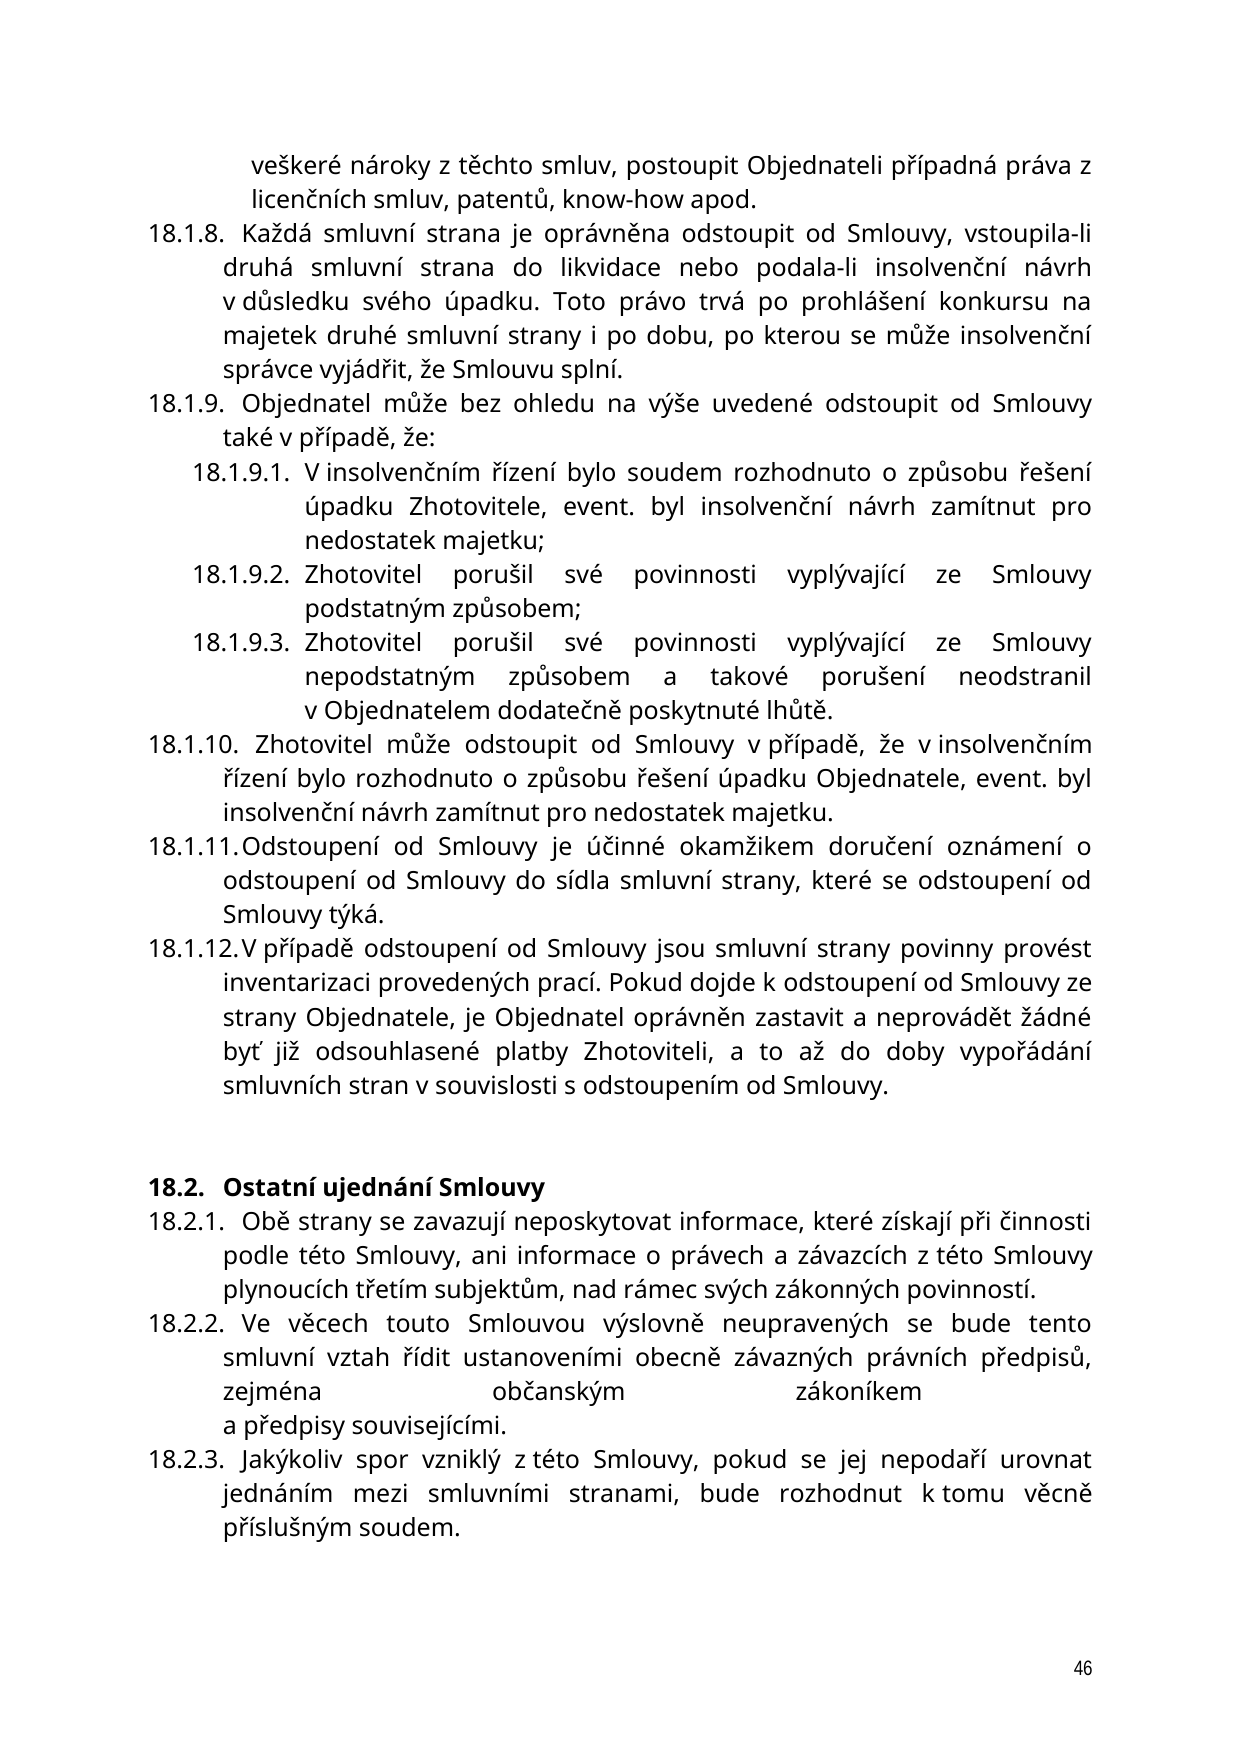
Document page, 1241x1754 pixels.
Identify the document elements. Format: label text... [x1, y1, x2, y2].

list Ostatní ujednání Smlouvy [148, 1169, 1093, 1203]
list Zhotovitel porušil své povinnosti vyplývající ze Smlouvy nepodstatným způsobem a takové porušení neodstranil v Objednatelem dodatečně poskytnuté lhůtě. [192, 624, 1093, 727]
list Ve věcech touto Smlouvou výslovně neupravených se bude tento smluvní vztah řídit ustanoveními obecně závazných právních předpisů, zejména občanským zákoníkem a předpisy souvisejícími. [148, 1306, 1093, 1442]
list V případě odstoupení od Smlouvy jsou smluvní strany povinny provést inventarizaci provedených prací. Pokud dojde k odstoupení od Smlouvy ze strany Objednatele, je Objednatel oprávněn zastavit a neprovádět žádné byť již odsouhlasené platby Zhotoviteli, a to až do doby vypořádání smluvních stran v souvislosti s odstoupením od Smlouvy. [148, 931, 1093, 1101]
list Zhotovitel může odstoupit od Smlouvy v případě, že v insolvenčním řízení bylo rozhodnuto o způsobu řešení úpadku Objednatele, event. byl insolvenční návrh zamítnut pro nedostatek majetku. [148, 727, 1093, 829]
list Zhotovitel porušil své povinnosti vyplývající ze Smlouvy podstatným způsobem; [192, 556, 1093, 624]
list Odstoupení od Smlouvy je účinné okamžikem doručení oznámení o odstoupení od Smlouvy do sídla smluvní strany, které se odstoupení od Smlouvy týká. [148, 829, 1093, 931]
list Obě strany se zavazují neposkytovat informace, které získají při činnosti podle této Smlouvy, ani informace o právech a závazcích z této Smlouvy plynoucích třetím subjektům, nad rámec svých zákonných povinností. [148, 1203, 1093, 1306]
list Jakýkoliv spor vzniklý z této Smlouvy, pokud se jej nepodaří urovnat jednáním mezi smluvními stranami, bude rozhodnut k tomu věcně příslušným soudem. [148, 1442, 1093, 1544]
list Každá smluvní strana je oprávněna odstoupit od Smlouvy, vstoupila-li druhá smluvní strana do likvidace nebo podala-li insolvenční návrh v důsledku svého úpadku. Toto právo trvá po prohlášení konkursu na majetek druhé smluvní strany i po dobu, po kterou se může insolvenční správce vyjádřit, že Smlouvu splní. [148, 216, 1093, 386]
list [221, 148, 1093, 216]
list Objednatel může bez ohledu na výše uvedené odstoupit od Smlouvy také v případě, že: [148, 386, 1093, 454]
list V insolvenčním řízení bylo soudem rozhodnuto o způsobu řešení úpadku Zhotovitele, event. byl insolvenční návrh zamítnut pro nedostatek majetku; [192, 454, 1093, 556]
